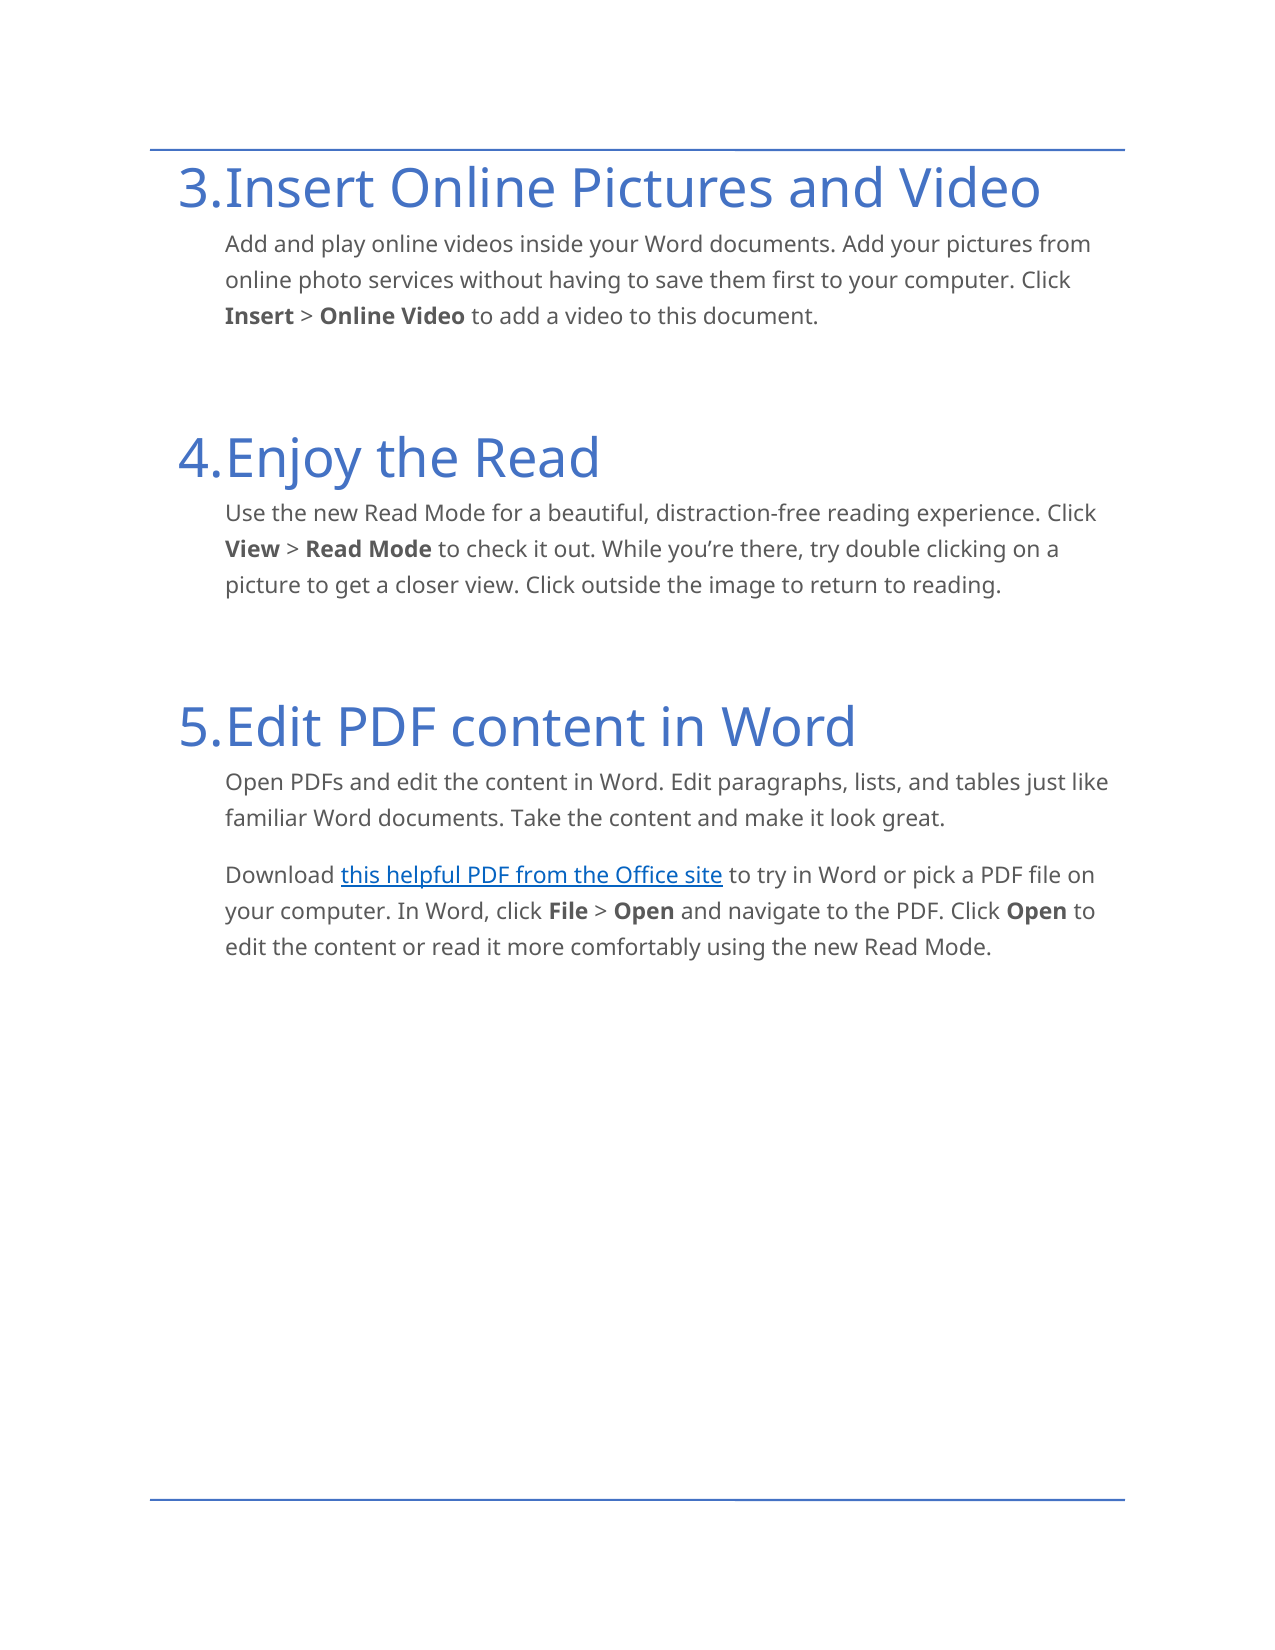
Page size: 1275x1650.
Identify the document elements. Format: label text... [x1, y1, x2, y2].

text Open PDFs and edit the content in Word. Edit paragraphs, lists, and tables just like familiar Word documents. Take the content and make it look great. [225, 766, 1125, 833]
text Add and play online videos inside your Word documents. Add your pictures from online photo services without having to save them first to your computer. Click Insert > Online Video to add a video to this document. [225, 228, 1125, 331]
subtitle Edit PDF content in Word [178, 688, 1125, 762]
subtitle Enjoy the Read [178, 419, 1125, 493]
subtitle Insert Online Pictures and Video [178, 150, 1125, 224]
text Download this helpful PDF from the Office site to try in Word or pick a PDF file on your computer. In Word, click File > Open and navigate to the PDF. Click Open to edit the content or read it more comfortably using the new Read Mode. [225, 859, 1125, 962]
text Use the new Read Mode for a beautiful, distraction-free reading experience. Click View > Read Mode to check it out. While you’re there, try double clicking on a picture to get a closer view. Click outside the image to return to reading. [225, 497, 1125, 600]
